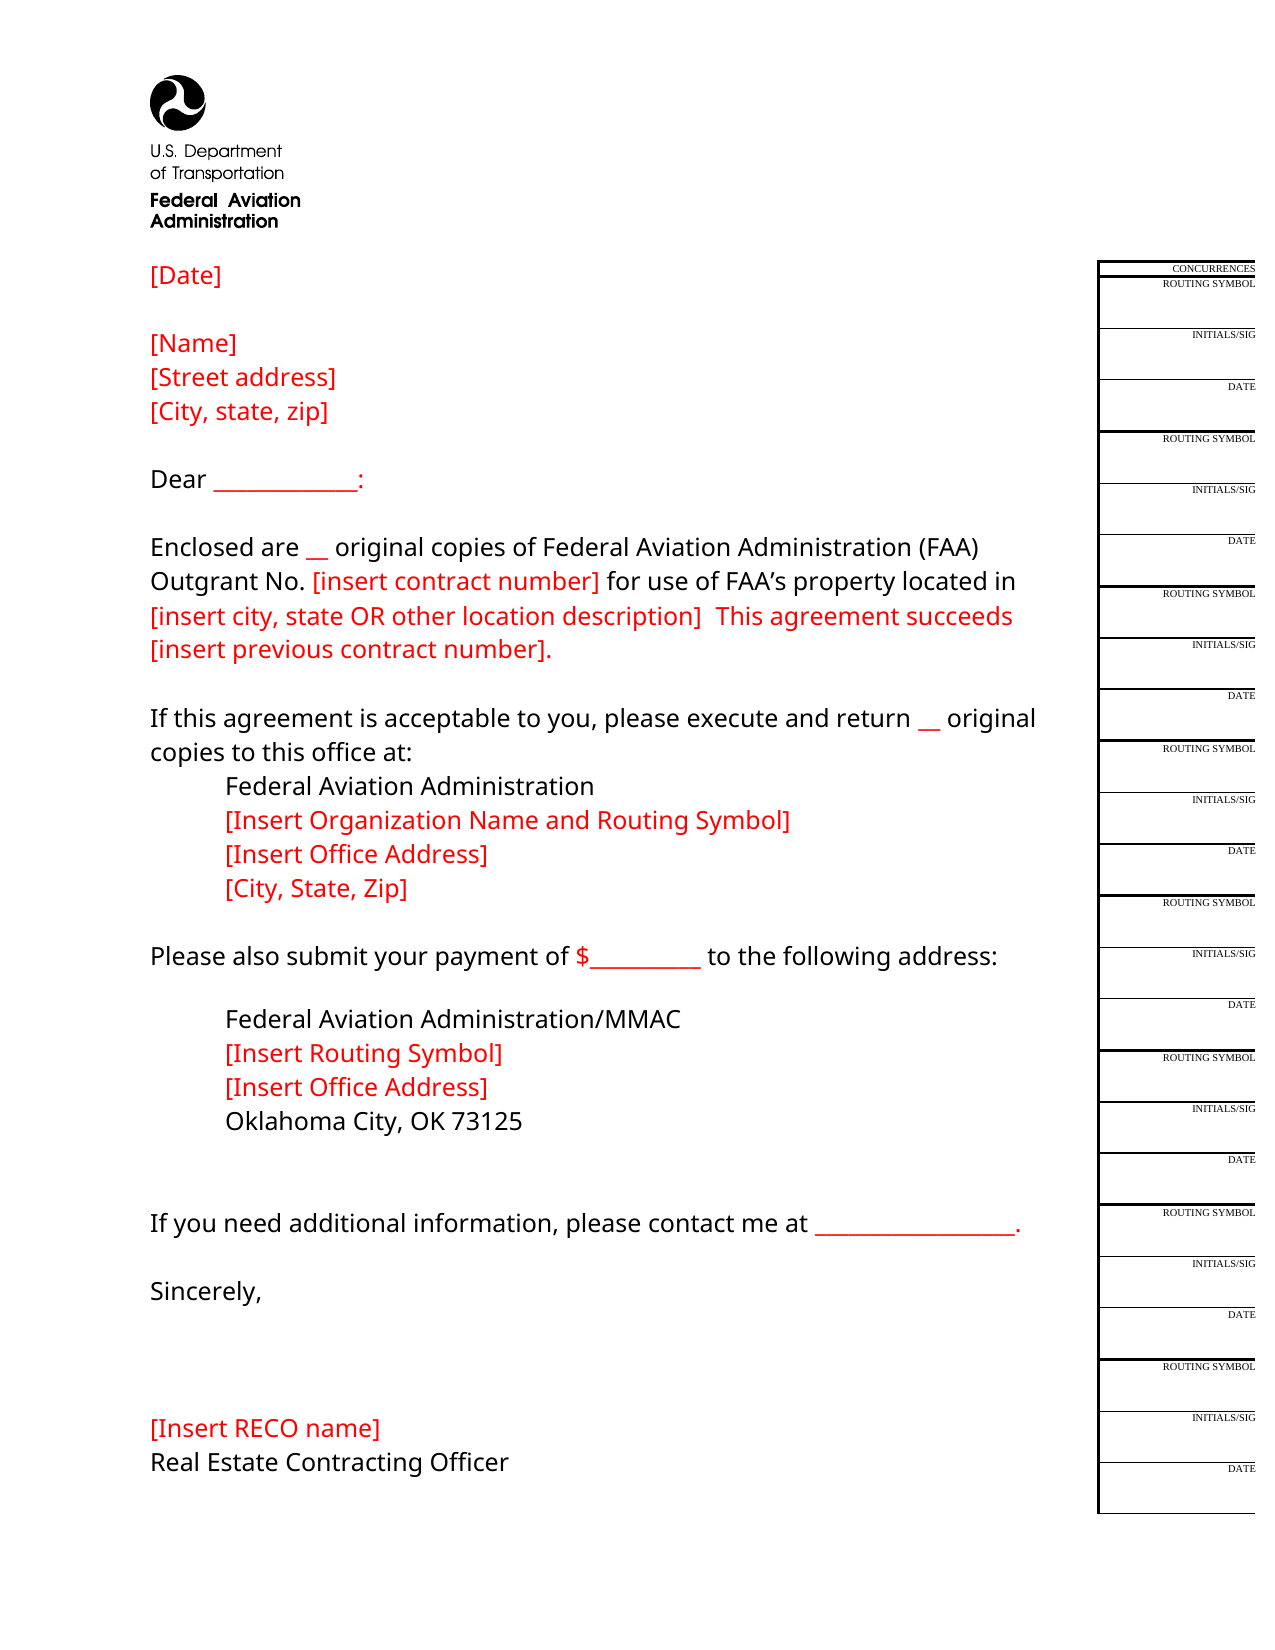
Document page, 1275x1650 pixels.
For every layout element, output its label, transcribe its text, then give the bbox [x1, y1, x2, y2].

text Sincerely, [150, 1274, 1078, 1308]
text Federal Aviation Administration/MMAC [150, 1002, 1078, 1036]
text Dear _____________: [150, 462, 1078, 496]
text [Name] [150, 326, 1078, 360]
text [Insert RECO name] [150, 1410, 1078, 1444]
text Federal Aviation Administration [150, 768, 1078, 802]
text [City, State, Zip] [150, 871, 1078, 905]
text [Insert Office Address] [150, 837, 1078, 871]
text [Street address] [150, 360, 1078, 394]
text If you need additional information, please contact me at __________________. [150, 1206, 1078, 1240]
text [Date] [150, 257, 1078, 292]
text [City, state, zip] [150, 394, 1078, 428]
text Enclosed are __ original copies of Federal Aviation Administration (FAA) Outgrant No. [insert contract number] for use of FAA’s property located in [insert city, state OR other location description] This agreement succeeds [insert previous contract number]. [150, 530, 1078, 666]
text Oklahoma City, OK 73125 [150, 1104, 1078, 1138]
text [Insert Office Address] [150, 1070, 1078, 1104]
text Please also submit your payment of $__________ to the following address: [150, 939, 1078, 973]
text [Insert Organization Name and Routing Symbol] [150, 802, 1078, 837]
text [Insert Routing Symbol] [150, 1036, 1078, 1070]
text If this agreement is acceptable to you, please execute and return __ original copies to this office at: [150, 700, 1078, 768]
text Real Estate Contracting Officer [150, 1444, 1078, 1478]
